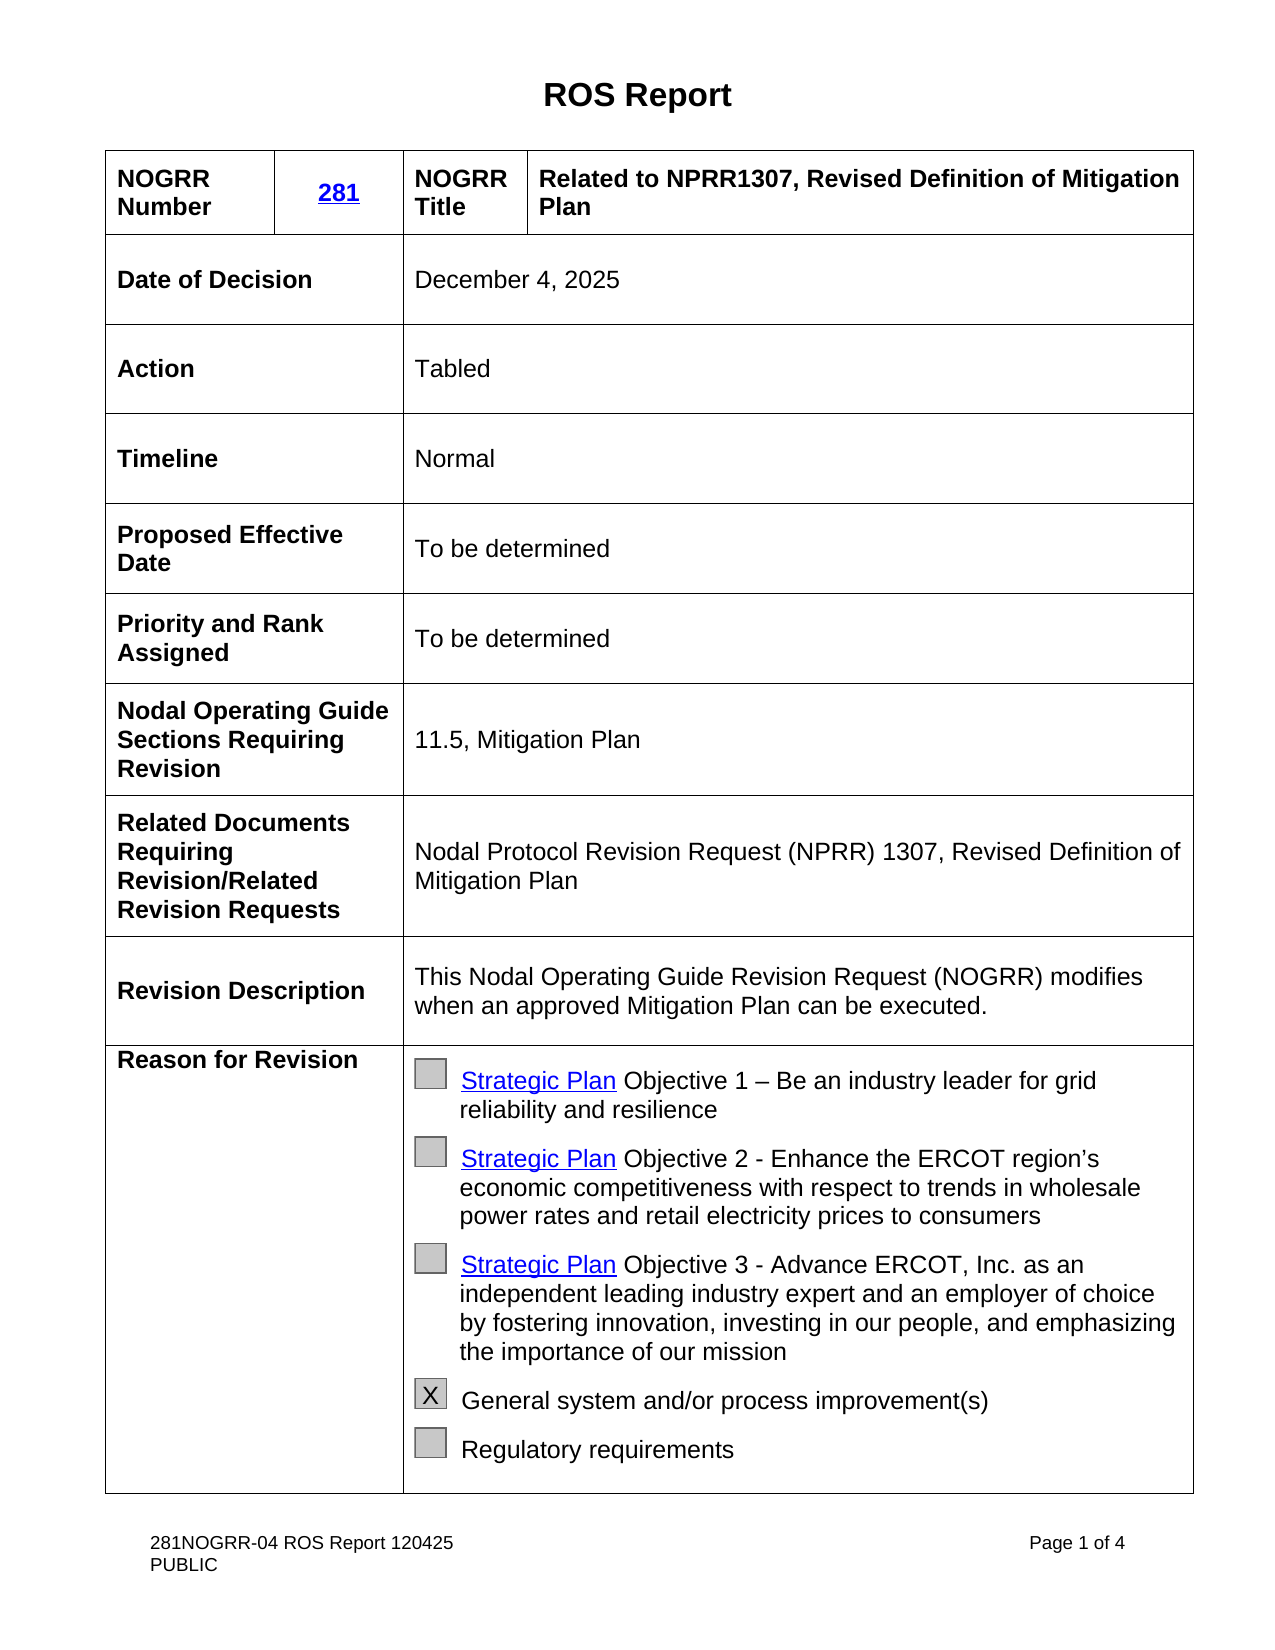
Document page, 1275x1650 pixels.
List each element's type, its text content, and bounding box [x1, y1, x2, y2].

table_cell Revision Description [106, 937, 403, 1044]
table_cell Proposed Effective Date [106, 504, 403, 593]
table_cell Normal [404, 414, 1193, 503]
table_cell This Nodal Operating Guide Revision Request (NOGRR) modifies when an approved Mitigation Plan can be executed. [404, 937, 1193, 1044]
table_cell Timeline [106, 414, 403, 503]
table_cell To be determined [404, 594, 1193, 683]
table_header NOGRR Title [404, 151, 527, 233]
table_cell Nodal Protocol Revision Request (NPRR) 1307, Revised Definition of Mitigation Plan [404, 796, 1193, 936]
table_cell 11.5, Mitigation Plan [404, 684, 1193, 795]
table_cell Reason for Revision [106, 1046, 403, 1492]
table_header Related to NPRR1307, Revised Definition of Mitigation Plan [528, 151, 1193, 233]
table_cell Action [106, 325, 403, 413]
table_cell Nodal Operating Guide Sections Requiring Revision [106, 684, 403, 795]
table_header 281 [275, 151, 403, 233]
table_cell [404, 1046, 1193, 1492]
table_cell Related Documents Requiring Revision/Related Revision Requests [106, 796, 403, 936]
table_cell December 4, 2025 [404, 235, 1193, 323]
table_cell Priority and Rank Assigned [106, 594, 403, 683]
table_cell Date of Decision [106, 235, 403, 323]
table_header NOGRR Number [106, 151, 274, 233]
table_cell To be determined [404, 504, 1193, 593]
table_cell Tabled [404, 325, 1193, 413]
